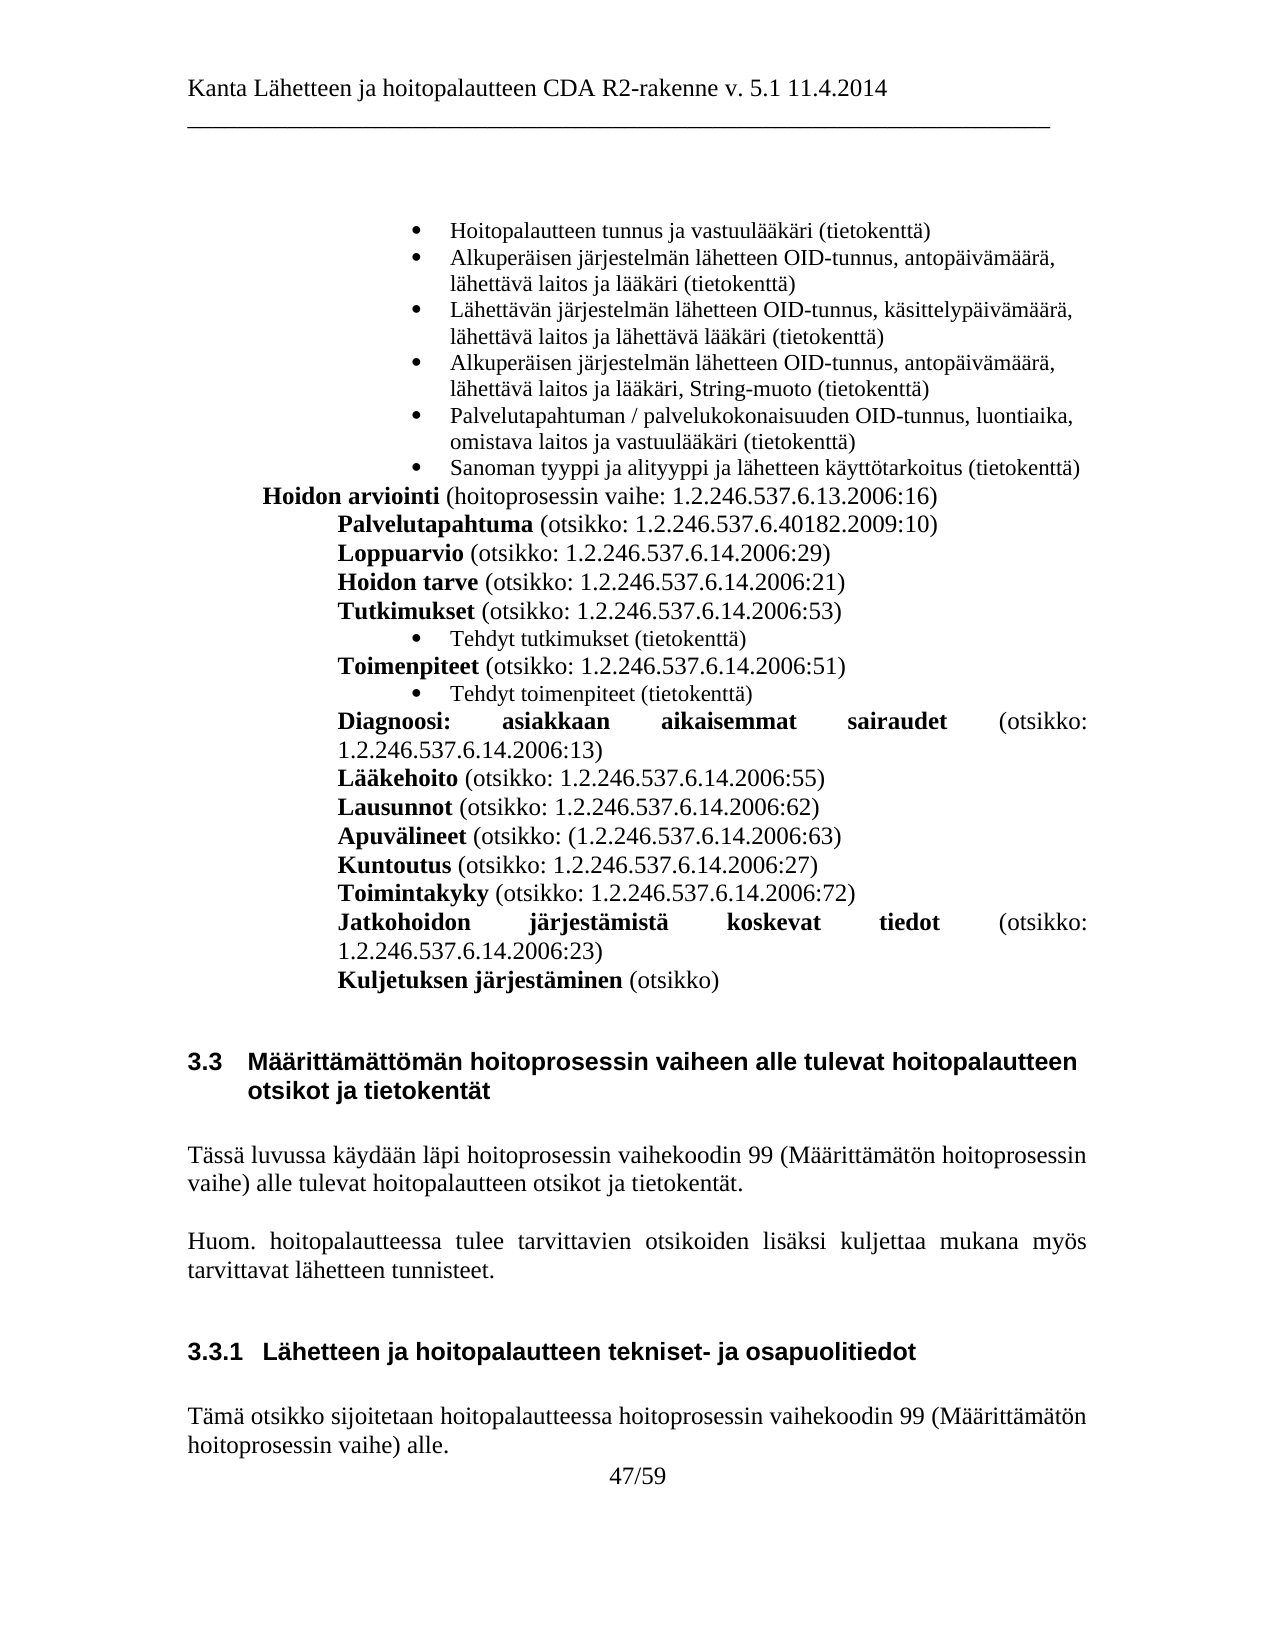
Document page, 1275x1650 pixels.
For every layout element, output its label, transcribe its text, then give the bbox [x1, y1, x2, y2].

text Toimenpiteet (otsikko: 1.2.246.537.6.14.2006:51) [187, 651, 1087, 680]
text Hoidon arviointi (hoitoprosessin vaihe: 1.2.246.537.6.13.2006:16) [187, 481, 1087, 509]
text Tässä luvussa käydään läpi hoitoprosessin vaihekoodin 99 (Määrittämätön hoitoprosessin vaihe) alle tulevat hoitopalautteen otsikot ja tietokentät. [187, 1140, 1087, 1197]
list Hoitopalautteen tunnus ja vastuulääkäri (tietokenttä) [412, 217, 1087, 244]
text Tämä otsikko sijoitetaan hoitopalautteessa hoitoprosessin vaihekoodin 99 (Määrittämätön hoitoprosessin vaihe) alle. [187, 1401, 1087, 1458]
text Apuvälineet (otsikko: (1.2.246.537.6.14.2006:63) [187, 821, 1087, 850]
subtitle Määrittämättömän hoitoprosessin vaiheen alle tulevat hoitopalautteen otsikot ja tietokentät [187, 1047, 1087, 1105]
text Lääkehoito (otsikko: 1.2.246.537.6.14.2006:55) [187, 763, 1087, 792]
list Tehdyt tutkimukset (tietokenttä) [412, 624, 1087, 651]
list Alkuperäisen järjestelmän lähetteen OID-tunnus, antopäivämäärä, lähettävä laitos ja lääkäri (tietokenttä) [412, 244, 1087, 296]
list Sanoman tyyppi ja alityyppi ja lähetteen käyttötarkoitus (tietokenttä) [412, 454, 1087, 481]
text Kuljetuksen järjestäminen (otsikko) [187, 965, 1087, 993]
text Kuntoutus (otsikko: 1.2.246.537.6.14.2006:27) [187, 850, 1087, 878]
list Alkuperäisen järjestelmän lähetteen OID-tunnus, antopäivämäärä, lähettävä laitos ja lääkäri, String-muoto (tietokenttä) [412, 349, 1087, 402]
list Palvelutapahtuman / palvelukokonaisuuden OID-tunnus, luontiaika, omistava laitos ja vastuulääkäri (tietokenttä) [412, 402, 1087, 454]
text Tutkimukset (otsikko: 1.2.246.537.6.14.2006:53) [187, 596, 1087, 624]
text Lausunnot (otsikko: 1.2.246.537.6.14.2006:62) [187, 792, 1087, 821]
text Diagnoosi: asiakkaan aikaisemmat sairaudet (otsikko: 1.2.246.537.6.14.2006:13) [337, 706, 1087, 763]
list Tehdyt toimenpiteet (tietokenttä) [412, 680, 1087, 706]
text Huom. hoitopalautteessa tulee tarvittavien otsikoiden lisäksi kuljettaa mukana myös tarvittavat lähetteen tunnisteet. [187, 1226, 1087, 1283]
text Palvelutapahtuma (otsikko: 1.2.246.537.6.40182.2009:10) [187, 509, 1087, 538]
text Hoidon tarve (otsikko: 1.2.246.537.6.14.2006:21) [187, 567, 1087, 596]
text Loppuarvio (otsikko: 1.2.246.537.6.14.2006:29) [187, 538, 1087, 567]
text Toimintakyky (otsikko: 1.2.246.537.6.14.2006:72) [187, 878, 1087, 907]
subtitle Lähetteen ja hoitopalautteen tekniset- ja osapuolitiedot [187, 1337, 1087, 1366]
list Lähettävän järjestelmän lähetteen OID-tunnus, käsittelypäivämäärä, lähettävä laitos ja lähettävä lääkäri (tietokenttä) [412, 296, 1087, 349]
text Jatkohoidon järjestämistä koskevat tiedot (otsikko: 1.2.246.537.6.14.2006:23) [337, 907, 1087, 965]
